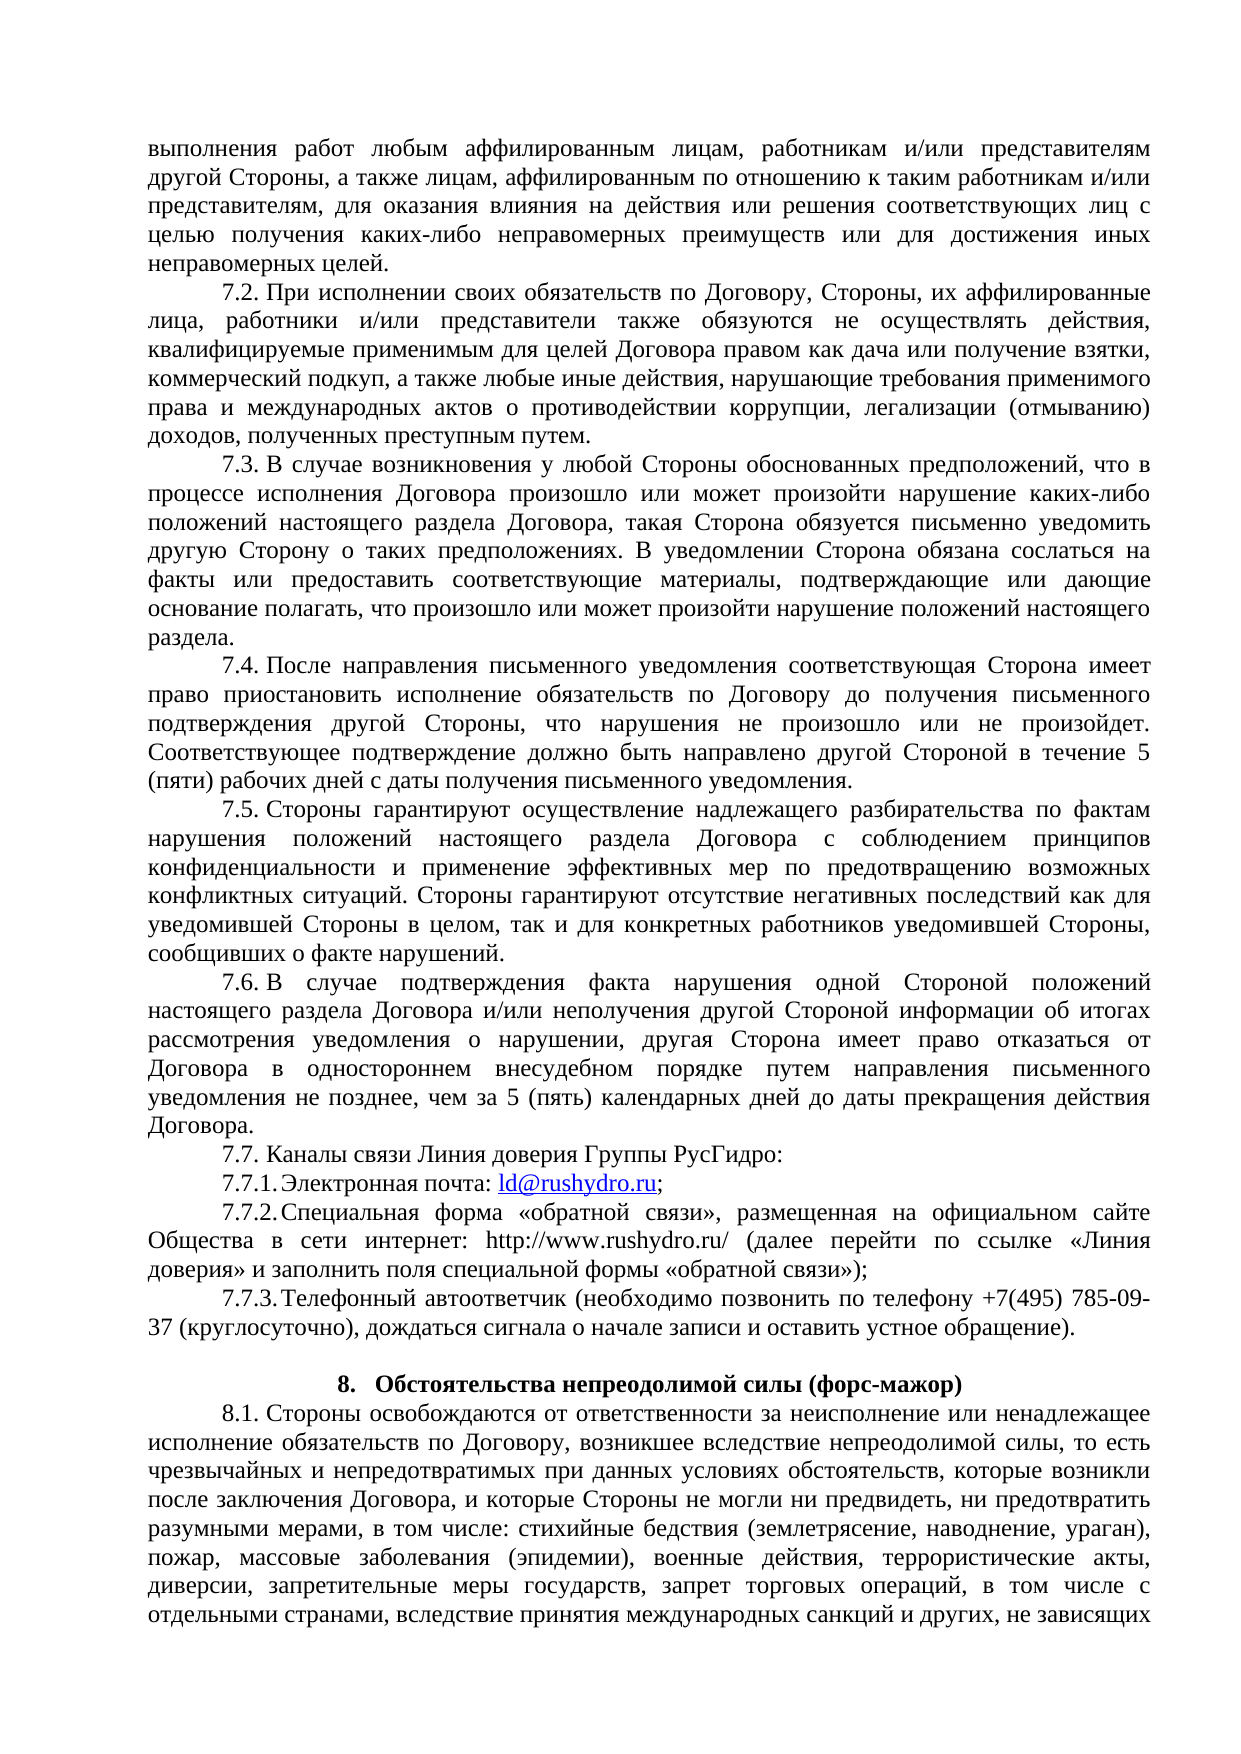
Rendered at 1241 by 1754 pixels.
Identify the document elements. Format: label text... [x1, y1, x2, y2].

list Телефонный автоответчик (необходимо позвонить по телефону +7(495) 785-09-37 (круглосуточно), дождаться сигнала о начале записи и оставить устное обращение). [148, 1283, 1152, 1340]
list В случае возникновения у любой Стороны обоснованных предположений, что в процессе исполнения Договора произошло или может произойти нарушение каких-либо положений настоящего раздела Договора, такая Сторона обязуется письменно уведомить другую Сторону о таких предположениях. В уведомлении Сторона обязана сослаться на факты или предоставить соответствующие материалы, подтверждающие или дающие основание полагать, что произошло или может произойти нарушение положений настоящего раздела. [148, 449, 1152, 650]
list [148, 133, 1152, 277]
list Обстоятельства непреодолимой силы (форс-мажор) [148, 1369, 1152, 1398]
list Специальная форма «обратной связи», размещенная на официальном сайте Общества в сети интернет: http://www.rushydro.ru/ (далее перейти по ссылке «Линия доверия» и заполнить поля специальной формы «обратной связи»); [148, 1197, 1152, 1283]
list Каналы связи Линия доверия Группы РусГидро: [148, 1139, 1152, 1168]
list Стороны гарантируют осуществление надлежащего разбирательства по фактам нарушения положений настоящего раздела Договора с соблюдением принципов конфиденциальности и применение эффективных мер по предотвращению возможных конфликтных ситуаций. Стороны гарантируют отсутствие негативных последствий как для уведомившей Стороны в целом, так и для конкретных работников уведомившей Стороны, сообщивших о факте нарушений. [148, 794, 1152, 967]
list В случае подтверждения факта нарушения одной Стороной положений настоящего раздела Договора и/или неполучения другой Стороной информации об итогах рассмотрения уведомления о нарушении, другая Сторона имеет право отказаться от Договора в одностороннем внесудебном порядке путем направления письменного уведомления не позднее, чем за 5 (пять) календарных дней до даты прекращения действия Договора. [148, 967, 1152, 1139]
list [148, 1398, 1152, 1628]
list Электронная почта: ld@rushydro.ru; [148, 1168, 1152, 1197]
list После направления письменного уведомления соответствующая Сторона имеет право приостановить исполнение обязательств по Договору до получения письменного подтверждения другой Стороны, что нарушения не произошло или не произойдет. Соответствующее подтверждение должно быть направлено другой Стороной в течение 5 (пяти) рабочих дней с даты получения письменного уведомления. [148, 650, 1152, 794]
list При исполнении своих обязательств по Договору, Стороны, их аффилированные лица, работники и/или представители также обязуются не осуществлять действия, квалифицируемые применимым для целей Договора правом как дача или получение взятки, коммерческий подкуп, а также любые иные действия, нарушающие требования применимого права и международных актов о противодействии коррупции, легализации (отмыванию) доходов, полученных преступным путем. [148, 277, 1152, 449]
